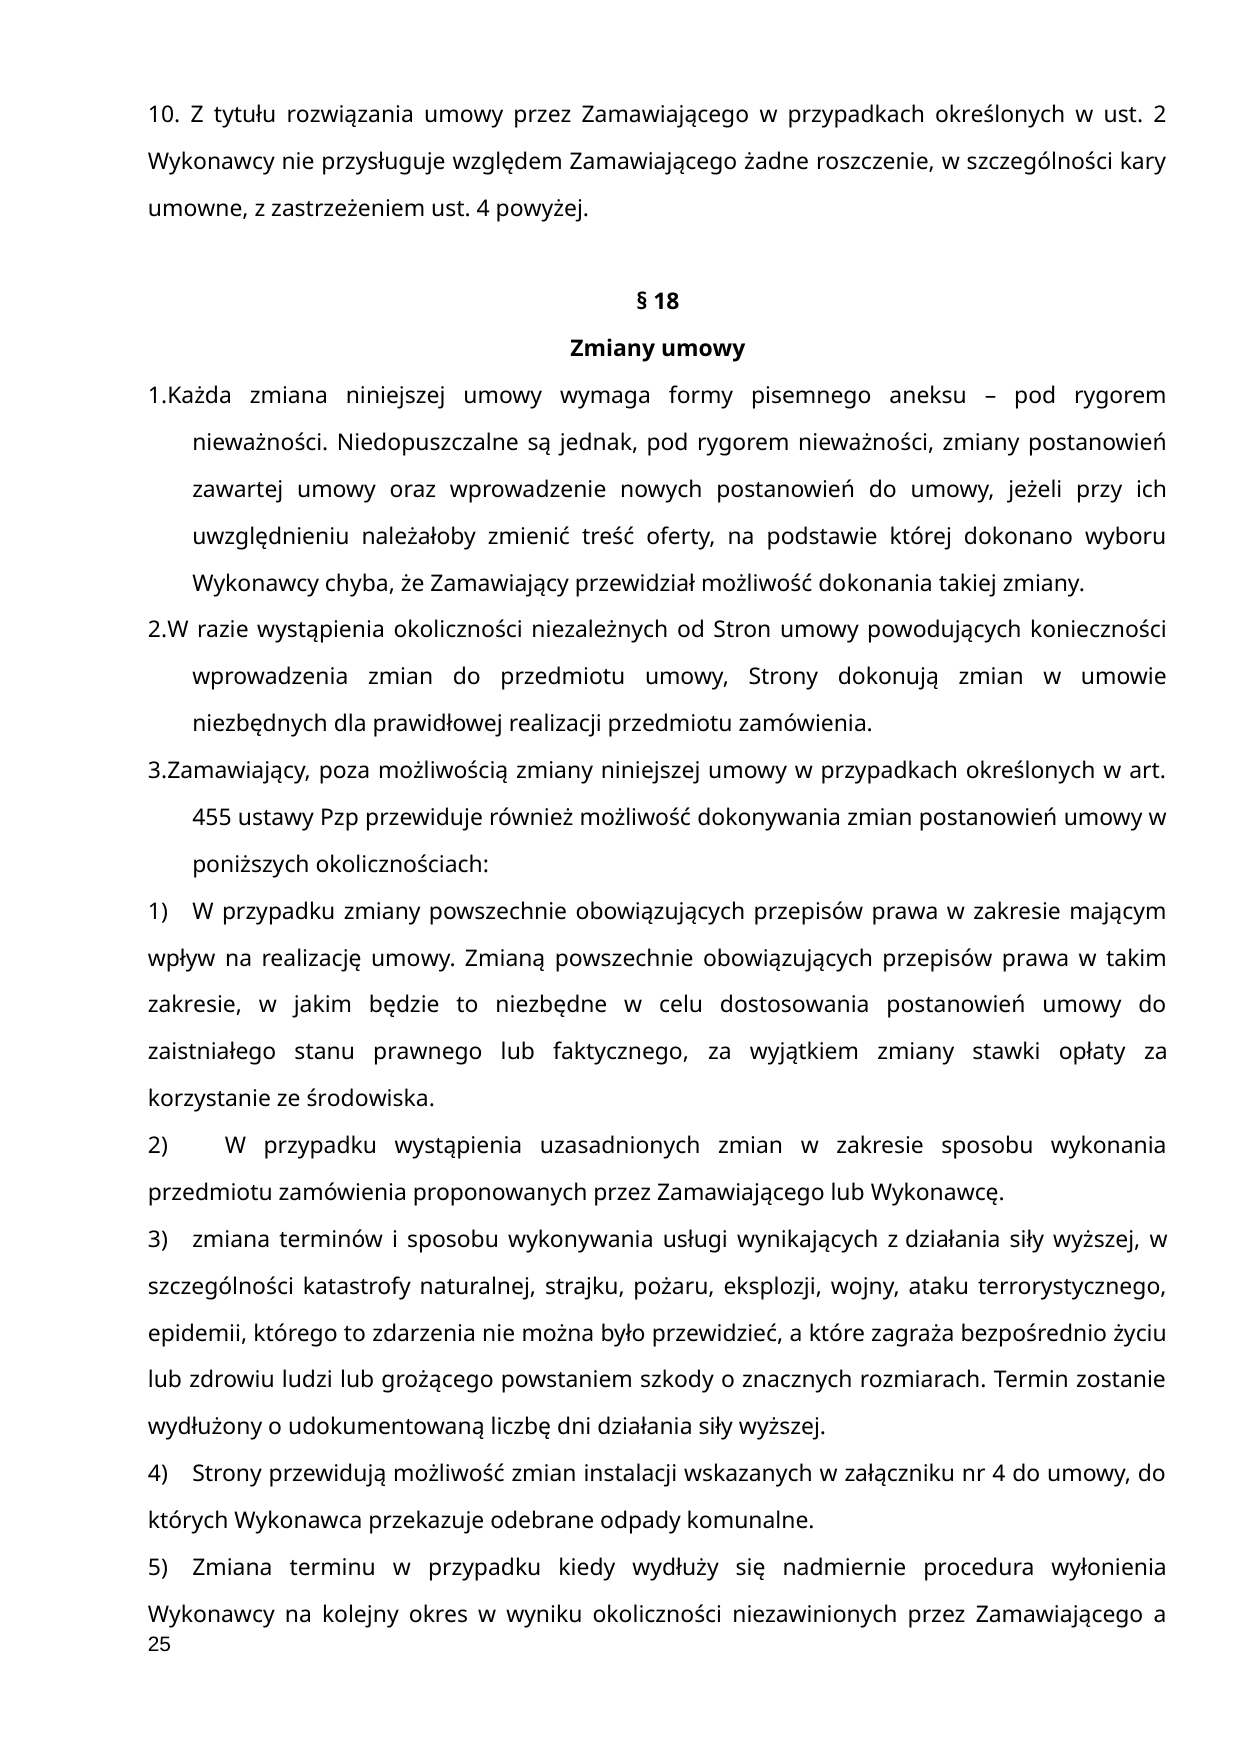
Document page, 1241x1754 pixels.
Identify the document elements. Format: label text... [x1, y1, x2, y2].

text § 18 [148, 285, 1168, 317]
list zmiana terminów i sposobu wykonywania usługi wynikających z działania siły wyższej, w szczególności katastrofy naturalnej, strajku, pożaru, eksplozji, wojny, ataku terrorystycznego, epidemii, którego to zdarzenia nie można było przewidzieć, a które zagraża bezpośrednio życiu lub zdrowiu ludzi lub grożącego powstaniem szkody o znacznych rozmiarach. Termin zostanie wydłużony o udokumentowaną liczbę dni działania siły wyższej. [148, 1223, 1168, 1442]
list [148, 1551, 1168, 1629]
list Każda zmiana niniejszej umowy wymaga formy pisemnego aneksu – pod rygorem nieważności. Niedopuszczalne są jednak, pod rygorem nieważności, zmiany postanowień zawartej umowy oraz wprowadzenie nowych postanowień do umowy, jeżeli przy ich uwzględnieniu należałoby zmienić treść oferty, na podstawie której dokonano wyboru Wykonawcy chyba, że Zamawiający przewidział możliwość dokonania takiej zmiany. [148, 379, 1168, 598]
list Zamawiający, poza możliwością zmiany niniejszej umowy w przypadkach określonych w art. 455 ustawy Pzp przewiduje również możliwość dokonywania zmian postanowień umowy w poniższych okolicznościach: [148, 754, 1168, 879]
text 10. Z tytułu rozwiązania umowy przez Zamawiającego w przypadkach określonych w ust. 2 Wykonawcy nie przysługuje względem Zamawiającego żadne roszczenie, w szczególności kary umowne, z zastrzeżeniem ust. 4 powyżej. [148, 98, 1168, 223]
list W razie wystąpienia okoliczności niezależnych od Stron umowy powodujących konieczności wprowadzenia zmian do przedmiotu umowy, Strony dokonują zmian w umowie niezbędnych dla prawidłowej realizacji przedmiotu zamówienia. [148, 613, 1168, 738]
text Zmiany umowy [148, 332, 1168, 363]
list W przypadku wystąpienia uzasadnionych zmian w zakresie sposobu wykonania przedmiotu zamówienia proponowanych przez Zamawiającego lub Wykonawcę. [148, 1129, 1168, 1207]
list Strony przewidują możliwość zmian instalacji wskazanych w załączniku nr 4 do umowy, do których Wykonawca przekazuje odebrane odpady komunalne. [148, 1457, 1168, 1535]
list W przypadku zmiany powszechnie obowiązujących przepisów prawa w zakresie mającym wpływ na realizację umowy. Zmianą powszechnie obowiązujących przepisów prawa w takim zakresie, w jakim będzie to niezbędne w celu dostosowania postanowień umowy do zaistniałego stanu prawnego lub faktycznego, za wyjątkiem zmiany stawki opłaty za korzystanie ze środowiska. [148, 895, 1168, 1113]
